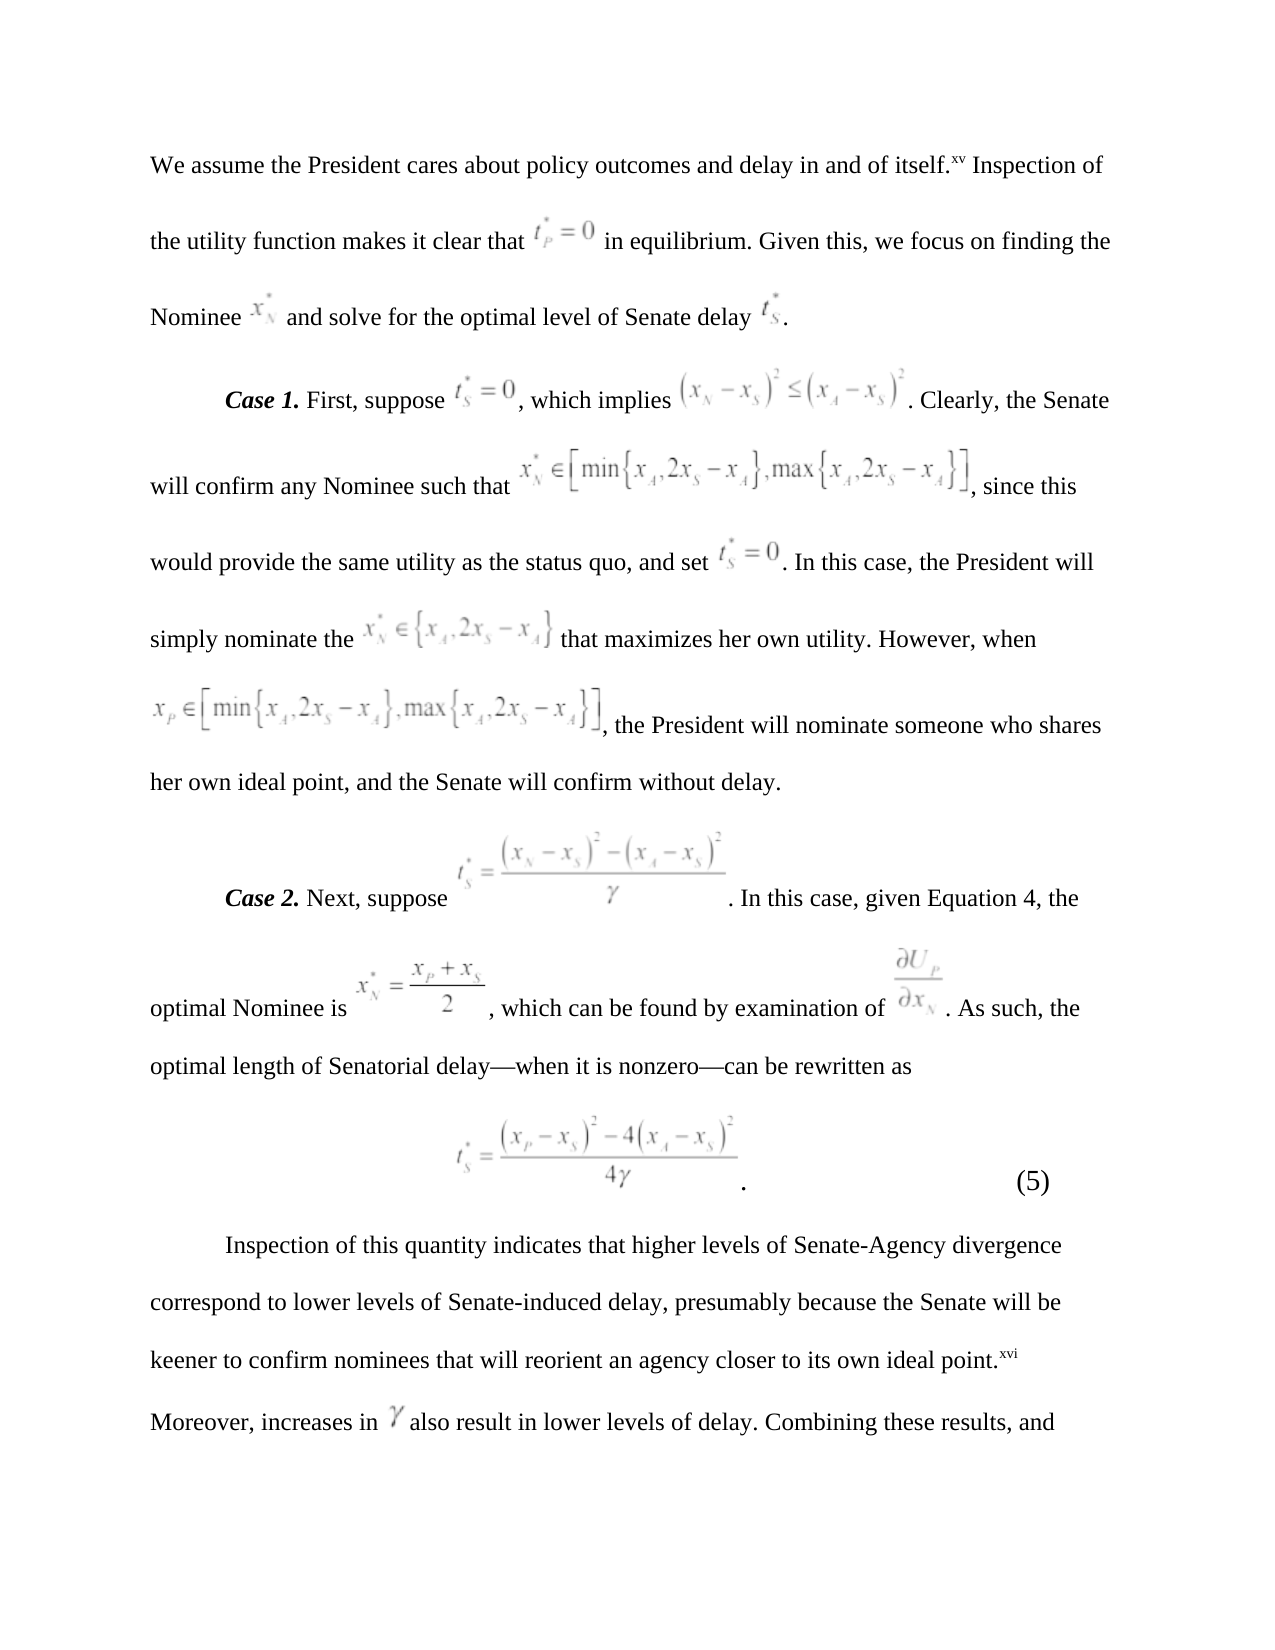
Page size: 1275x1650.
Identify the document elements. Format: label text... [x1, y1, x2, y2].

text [150, 1230, 1125, 1436]
text Case 2. Next, suppose . In this case, given Equation 4, the optimal Nominee is , which can be found by examination of . As such, the optimal length of Senatorial delay—when it is nonzero—can be rewritten as [150, 825, 1125, 1080]
text Case 1. First, suppose , which implies . Clearly, the Senate will confirm any Nominee such that , since this would provide the same utility as the status quo, and set . In this case, the President will simply nominate the that maximizes her own utility. However, when , the President will nominate someone who shares her own ideal point, and the Senate will confirm without delay. [150, 359, 1125, 796]
text . (5) [150, 1108, 1125, 1196]
text We assume the President cares about policy outcomes and delay in and of itself. Inspection of the utility function makes it clear that in equilibrium. Given this, we focus on finding the Nominee and solve for the optimal level of Senate delay . [150, 150, 1125, 331]
